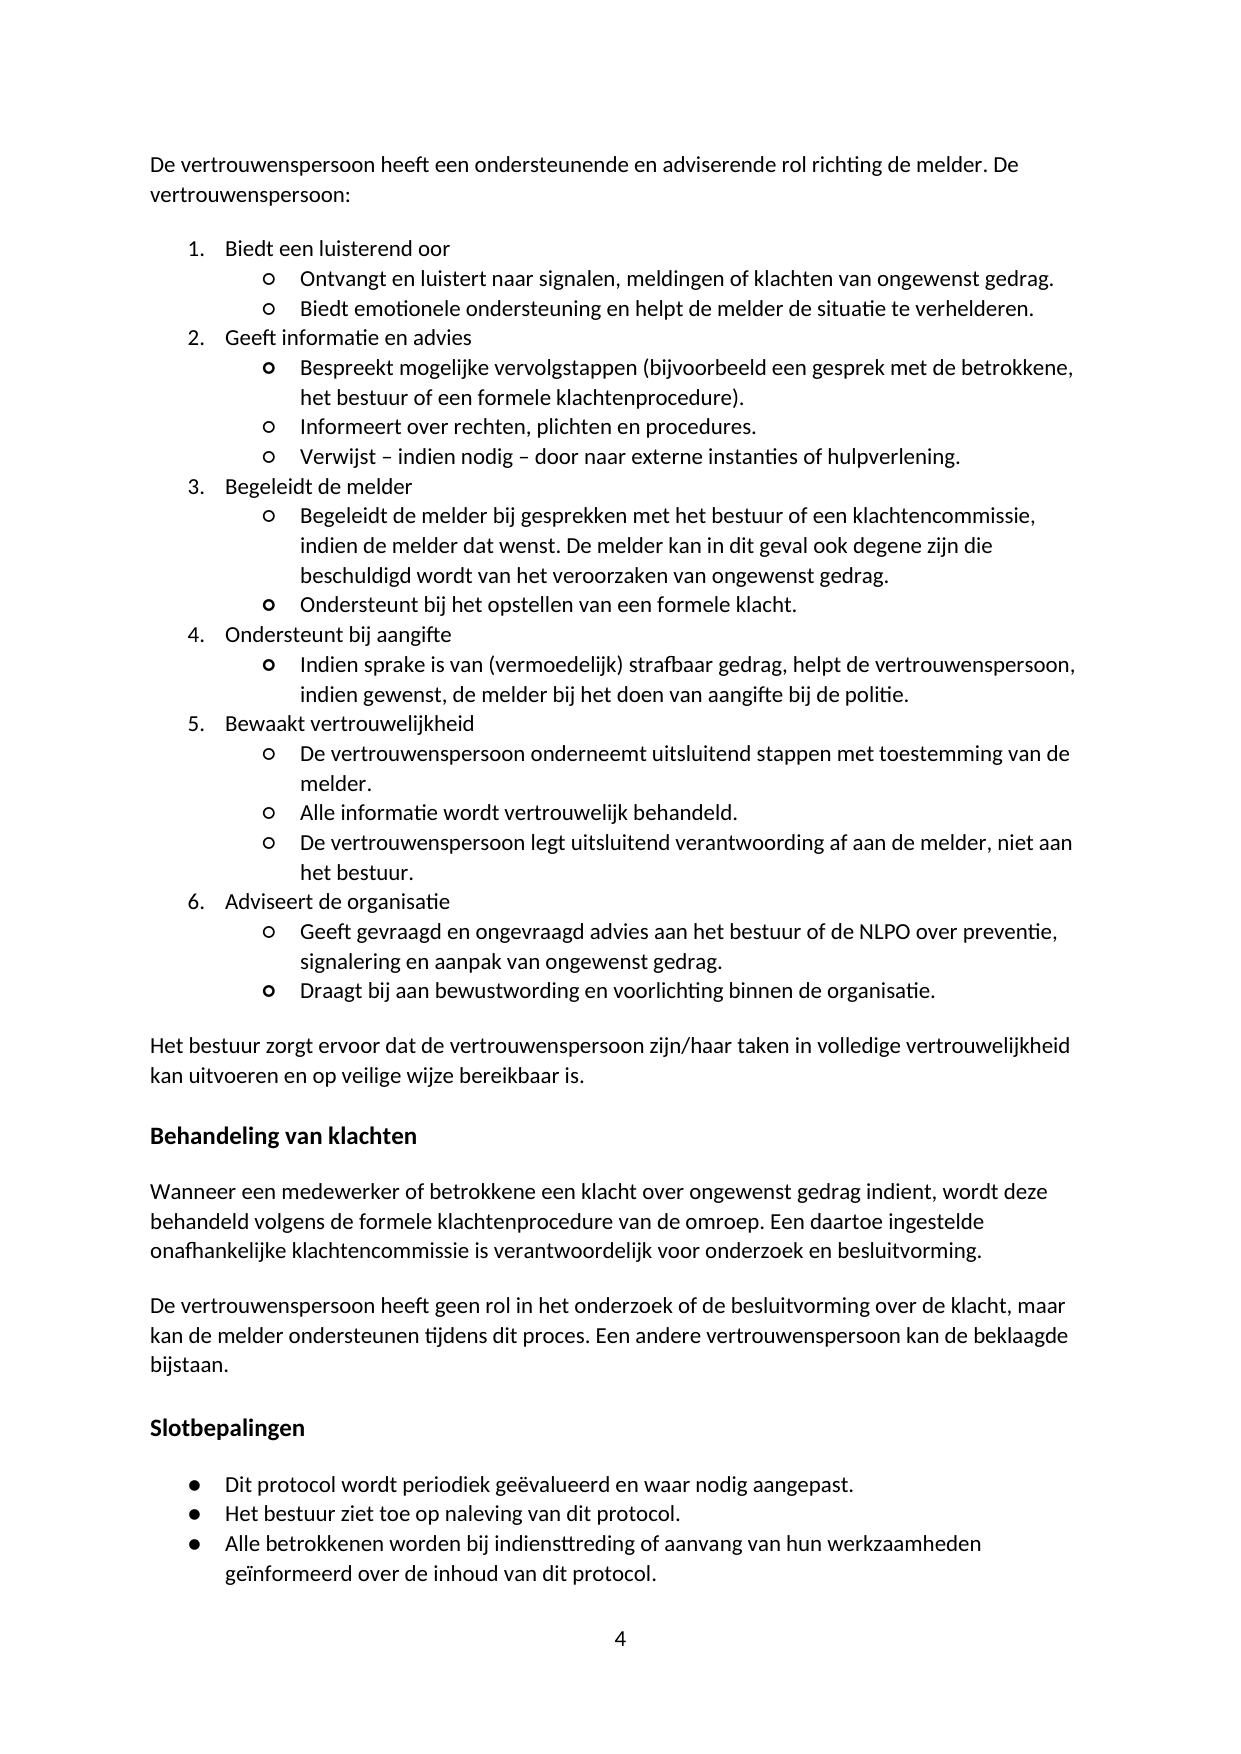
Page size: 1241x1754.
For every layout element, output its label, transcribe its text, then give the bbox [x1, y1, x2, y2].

list Biedt emotionele ondersteuning en helpt de melder de situatie te verhelderen. [262, 294, 1090, 322]
list Alle betrokkenen worden bij indiensttreding of aanvang van hun werkzaamheden geïnformeerd over de inhoud van dit protocol. [187, 1529, 1090, 1587]
list Geeft informatie en advies [187, 323, 1090, 351]
text De vertrouwenspersoon heeft geen rol in het onderzoek of de besluitvorming over de klacht, maar kan de melder ondersteunen tijdens dit proces. Een andere vertrouwenspersoon kan de beklaagde bijstaan. Slotbepalingen [150, 1291, 1090, 1443]
list Biedt een luisterend oor [187, 234, 1090, 262]
list Bespreekt mogelijke vervolgstappen (bijvoorbeeld een gesprek met de betrokkene, het bestuur of een formele klachtenprocedure). [262, 353, 1090, 411]
list De vertrouwenspersoon legt uitsluitend verantwoording af aan de melder, niet aan het bestuur. [262, 828, 1090, 886]
list Dit protocol wordt periodiek geëvalueerd en waar nodig aangepast. [187, 1470, 1090, 1498]
list De vertrouwenspersoon onderneemt uitsluitend stappen met toestemming van de melder. [262, 739, 1090, 797]
list Het bestuur ziet toe op naleving van dit protocol. [187, 1499, 1090, 1528]
text Wanneer een medewerker of betrokkene een klacht over ongewenst gedrag indient, wordt deze behandeld volgens de formele klachtenprocedure van de omroep. Een daartoe ingestelde onafhankelijke klachtencommissie is verantwoordelijk voor onderzoek en besluitvorming. [150, 1177, 1090, 1264]
text Het bestuur zorgt ervoor dat de vertrouwenspersoon zijn/haar taken in volledige vertrouwelijkheid kan uitvoeren en op veilige wijze bereikbaar is. [150, 1031, 1090, 1089]
text De vertrouwenspersoon heeft een ondersteunende en adviserende rol richting de melder. De vertrouwenspersoon: [150, 150, 1090, 208]
list Geeft gevraagd en ongevraagd advies aan het bestuur of de NLPO over preventie, signalering en aanpak van ongewenst gedrag. [262, 917, 1090, 975]
list Indien sprake is van (vermoedelijk) strafbaar gedrag, helpt de vertrouwenspersoon, indien gewenst, de melder bij het doen van aangifte bij de politie. [262, 650, 1090, 708]
list Ondersteunt bij het opstellen van een formele klacht. [262, 591, 1090, 619]
list Draagt bij aan bewustwording en voorlichting binnen de organisatie. [262, 977, 1090, 1004]
list Verwijst – indien nodig – door naar externe instanties of hulpverlening. [262, 442, 1090, 470]
list Ontvangt en luistert naar signalen, meldingen of klachten van ongewenst gedrag. [262, 264, 1090, 292]
list Alle informatie wordt vertrouwelijk behandeld. [262, 798, 1090, 826]
list Informeert over rechten, plichten en procedures. [262, 412, 1090, 441]
list Adviseert de organisatie [187, 887, 1090, 916]
list Begeleidt de melder bij gesprekken met het bestuur of een klachtencommissie, indien de melder dat wenst. De melder kan in dit geval ook degene zijn die beschuldigd wordt van het veroorzaken van ongewenst gedrag. [262, 502, 1090, 589]
subtitle Behandeling van klachten [150, 1120, 1090, 1150]
list Bewaakt vertrouwelijkheid [187, 709, 1090, 737]
list Ondersteunt bij aangifte [187, 620, 1090, 648]
list Begeleidt de melder [187, 472, 1090, 500]
